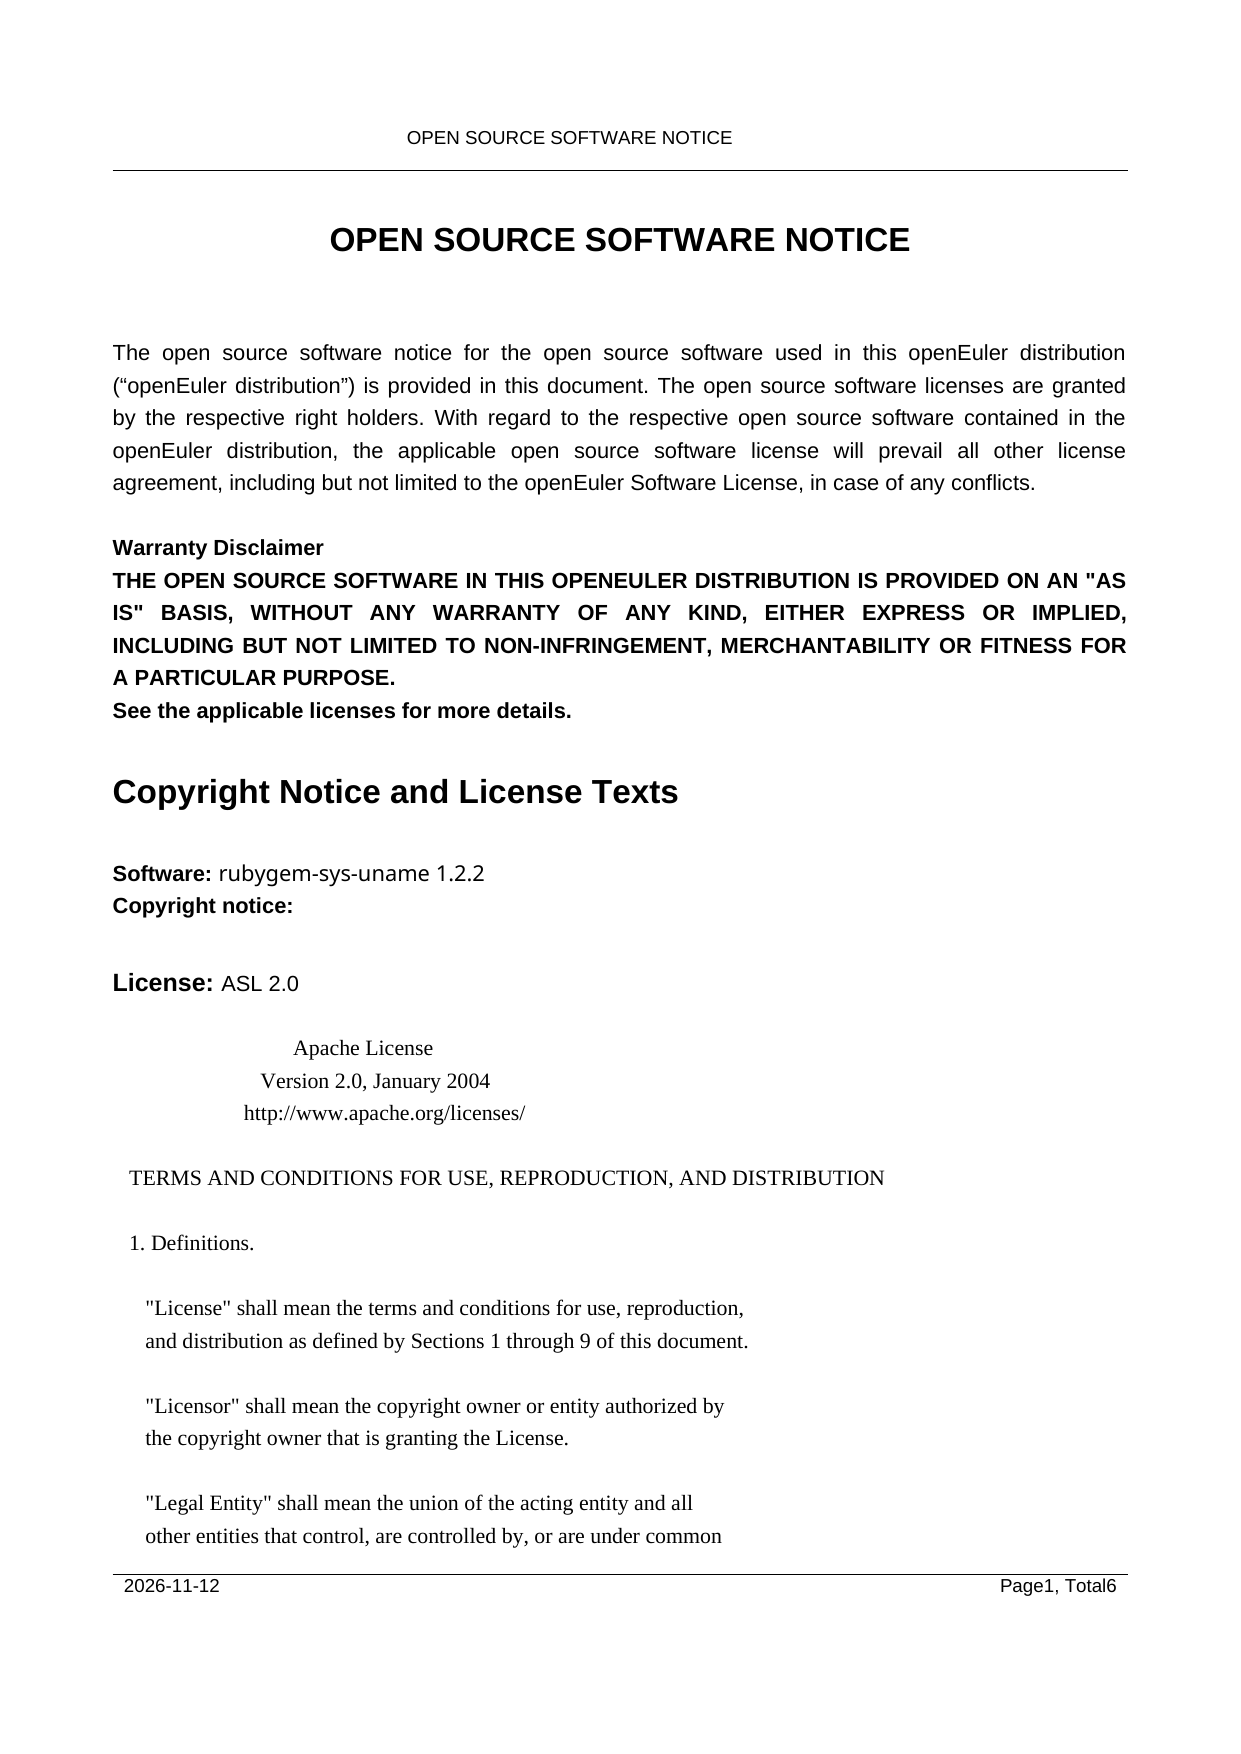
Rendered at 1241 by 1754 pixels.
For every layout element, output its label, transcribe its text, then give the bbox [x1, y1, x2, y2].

text Warranty Disclaimer [112, 531, 1128, 564]
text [112, 999, 1128, 1551]
text THE OPEN SOURCE SOFTWARE IN THIS OPENEULER DISTRIBUTION IS PROVIDED ON AN "AS IS" BASIS, WITHOUT ANY WARRANTY OF ANY KIND, EITHER EXPRESS OR IMPLIED, INCLUDING BUT NOT LIMITED TO NON-INFRINGEMENT, MERCHANTABILITY OR FITNESS FOR A PARTICULAR PURPOSE. See the applicable licenses for more details. [112, 564, 1128, 726]
text Copyright Notice and License Texts [112, 759, 1128, 824]
text The open source software notice for the open source software used in this openEuler distribution (“openEuler distribution”) is provided in this document. The open source software licenses are granted by the respective right holders. With regard to the respective open source software contained in the openEuler distribution, the applicable open source software license will prevail all other license agreement, including but not limited to the openEuler Software License, in case of any conflicts. [112, 336, 1128, 499]
title Software: rubygem-sys-uname 1.2.2 [112, 856, 1128, 889]
text License: ASL 2.0 [112, 966, 1128, 999]
text OPEN SOURCE SOFTWARE NOTICE [112, 206, 1128, 271]
text Copyright notice: [112, 889, 1128, 921]
